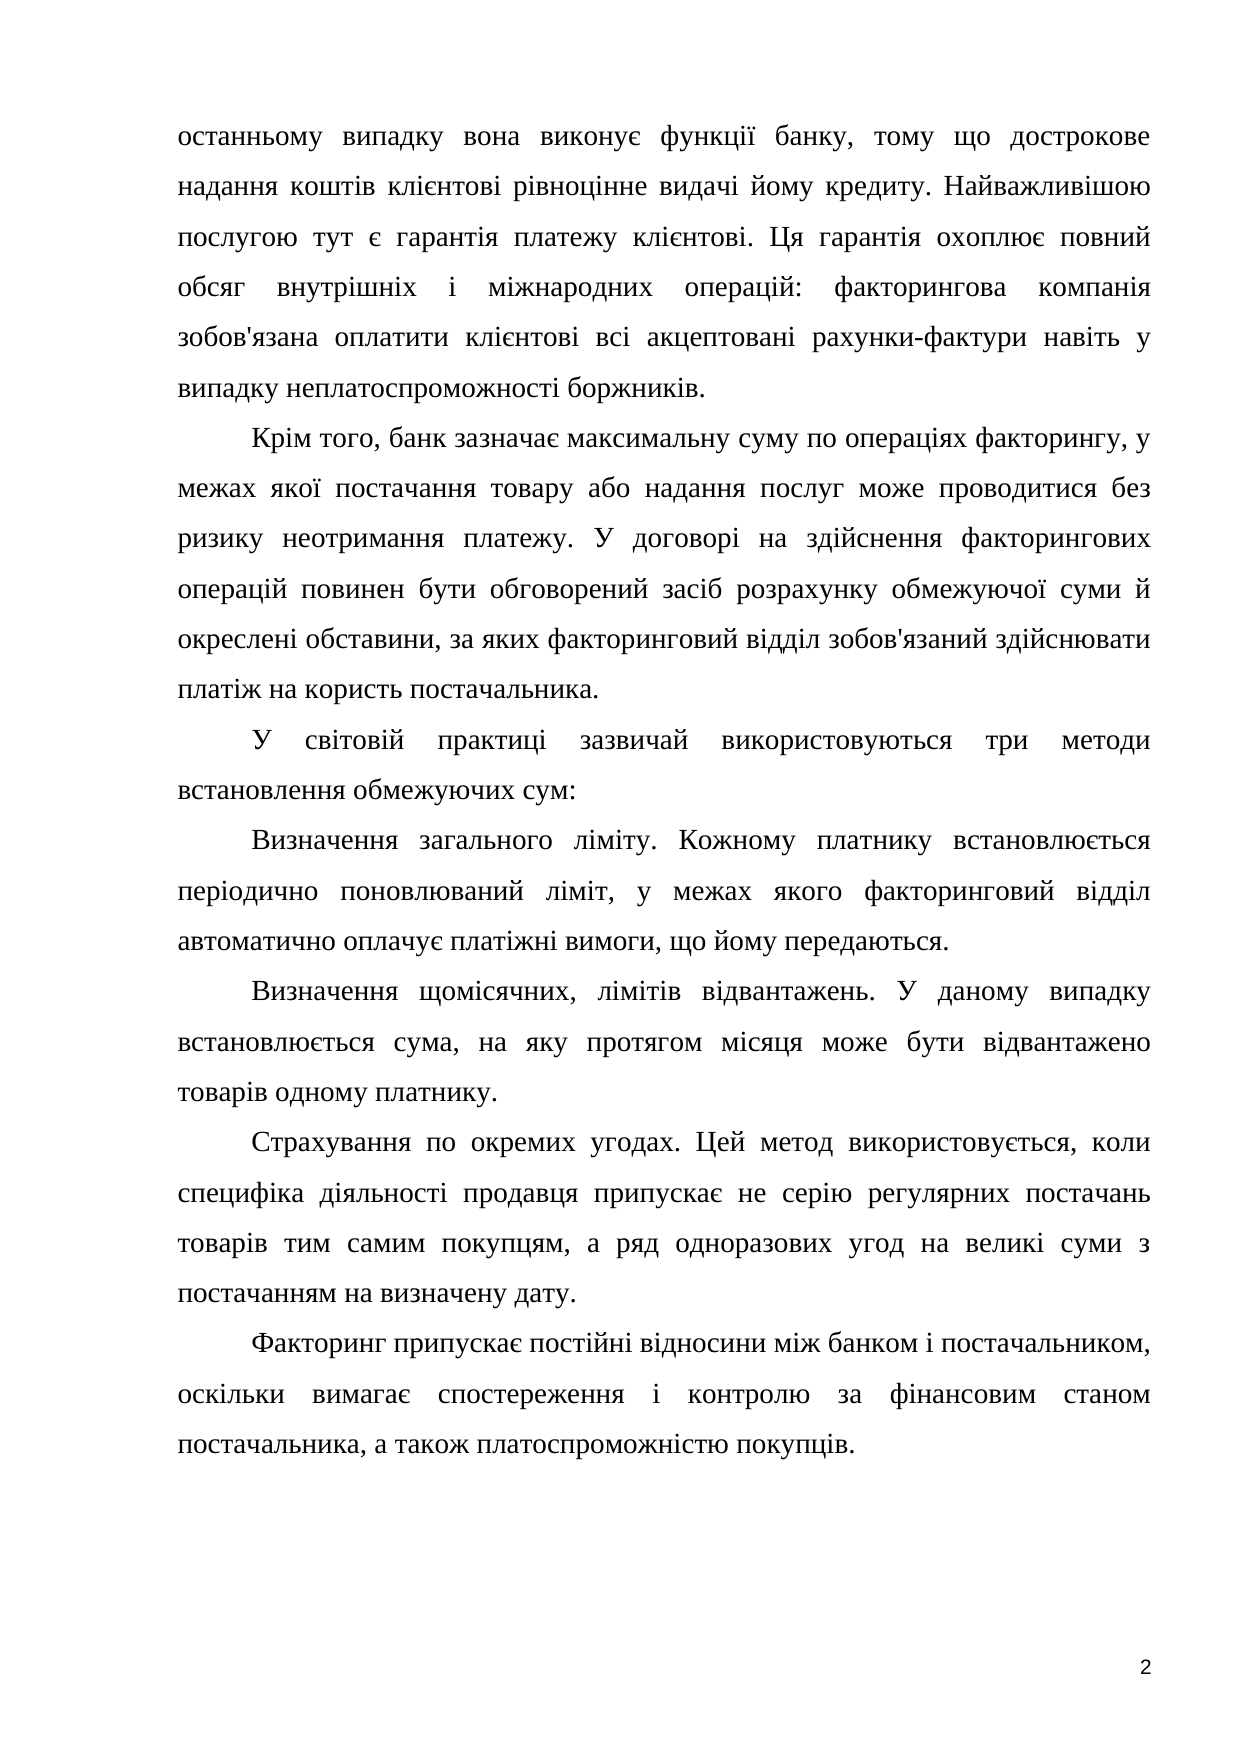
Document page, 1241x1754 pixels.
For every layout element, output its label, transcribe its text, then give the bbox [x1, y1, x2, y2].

text У світовій практиці зазвичай використовуються три методи встановлення обмежуючих сум: [177, 722, 1152, 806]
text Крім того, банк зазначає максимальну суму по операціях факторингу, у межах якої постачання товару або надання послуг може проводитися без ризику неотримання платежу. У договорі на здійснення факторингових операцій повинен бути обговорений засіб розрахунку обмежуючої суми й окреслені обставини, за яких факторинговий відділ зобов'язаний здійснювати платіж на користь постачальника. [177, 420, 1152, 705]
text Факторинг припускає постійні відносини між банком і постачальником, оскільки вимагає спостереження і контролю за фінансовим станом постачальника, а також платоспроможністю покупців. [177, 1326, 1152, 1460]
text Визначення щомісячних, лімітів відвантажень. У даному випадку встановлюється сума, на яку протягом місяця може бути відвантажено товарів одному платнику. [177, 973, 1152, 1108]
text Страхування по окремих угодах. Цей метод використовується, коли специфіка діяльності продавця припускає не серію регулярних постачань товарів тим самим покупцям, а ряд одноразових угод на великі суми з постачанням на визначену дату. [177, 1124, 1152, 1309]
text Визначення загального ліміту. Кожному платнику встановлюється періодично поновлюваний ліміт, у межах якого факторинговий відділ автоматично оплачує платіжні вимоги, що йому передаються. [177, 822, 1152, 957]
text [177, 118, 1152, 403]
